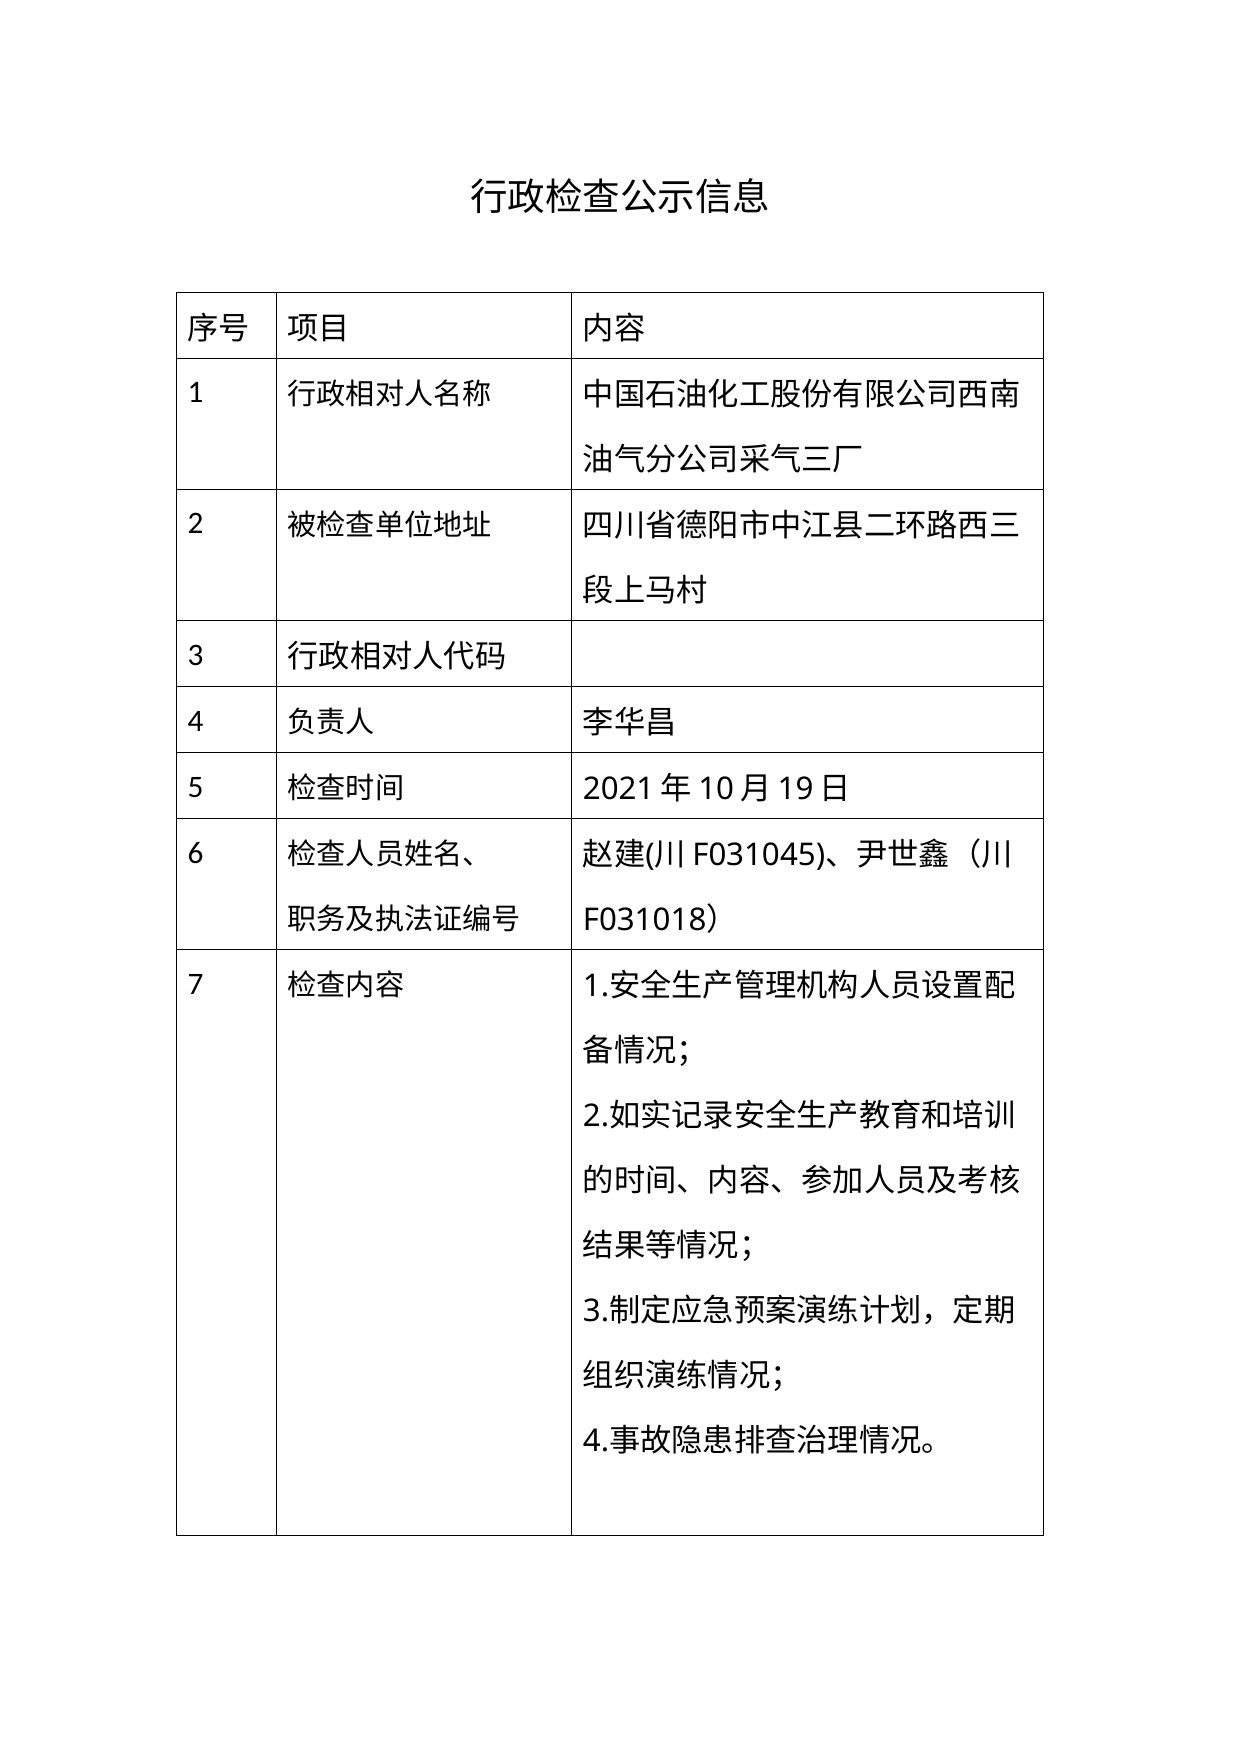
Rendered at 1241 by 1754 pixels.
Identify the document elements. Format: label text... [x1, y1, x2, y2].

table_cell 负责人 [277, 687, 571, 752]
table_cell 行政相对人名称 [277, 359, 571, 489]
table_cell 2 [177, 490, 276, 620]
table_cell 1 [177, 359, 276, 489]
table_cell 检查人员姓名、 职务及执法证编号 [277, 819, 571, 949]
table_cell 7 [177, 950, 276, 1535]
table_cell 3 [177, 621, 276, 686]
table_cell 5 [177, 753, 276, 818]
table_cell 四川省德阳市中江县二环路西三段上马村 [572, 490, 1043, 620]
table_cell 2021年10月19日 [572, 753, 1043, 818]
table_cell 1.安全生产管理机构人员设置配备情况； 2.如实记录安全生产教育和培训的时间、内容、参加人员及考核结果等情况； 3.制定应急预案演练计划，定期组织演练情况； 4.事故隐患排查治理情况。 [572, 950, 1043, 1535]
table_cell 行政相对人代码 [277, 621, 571, 686]
text 行政检查公示信息 [187, 162, 1053, 227]
table_header 项目 [277, 293, 571, 358]
table_cell 检查时间 [277, 753, 571, 818]
table_cell 李华昌 [572, 687, 1043, 752]
table_cell 4 [177, 687, 276, 752]
table_cell 6 [177, 819, 276, 949]
table_cell 赵建(川F031045)、尹世鑫（川F031018） [572, 819, 1043, 949]
table_header 序号 [177, 293, 276, 358]
table_cell [572, 621, 1043, 686]
table_header 内容 [572, 293, 1043, 358]
table_cell 检查内容 [277, 950, 571, 1535]
table_cell 被检查单位地址 [277, 490, 571, 620]
table_cell 中国石油化工股份有限公司西南油气分公司采气三厂 [572, 359, 1043, 489]
